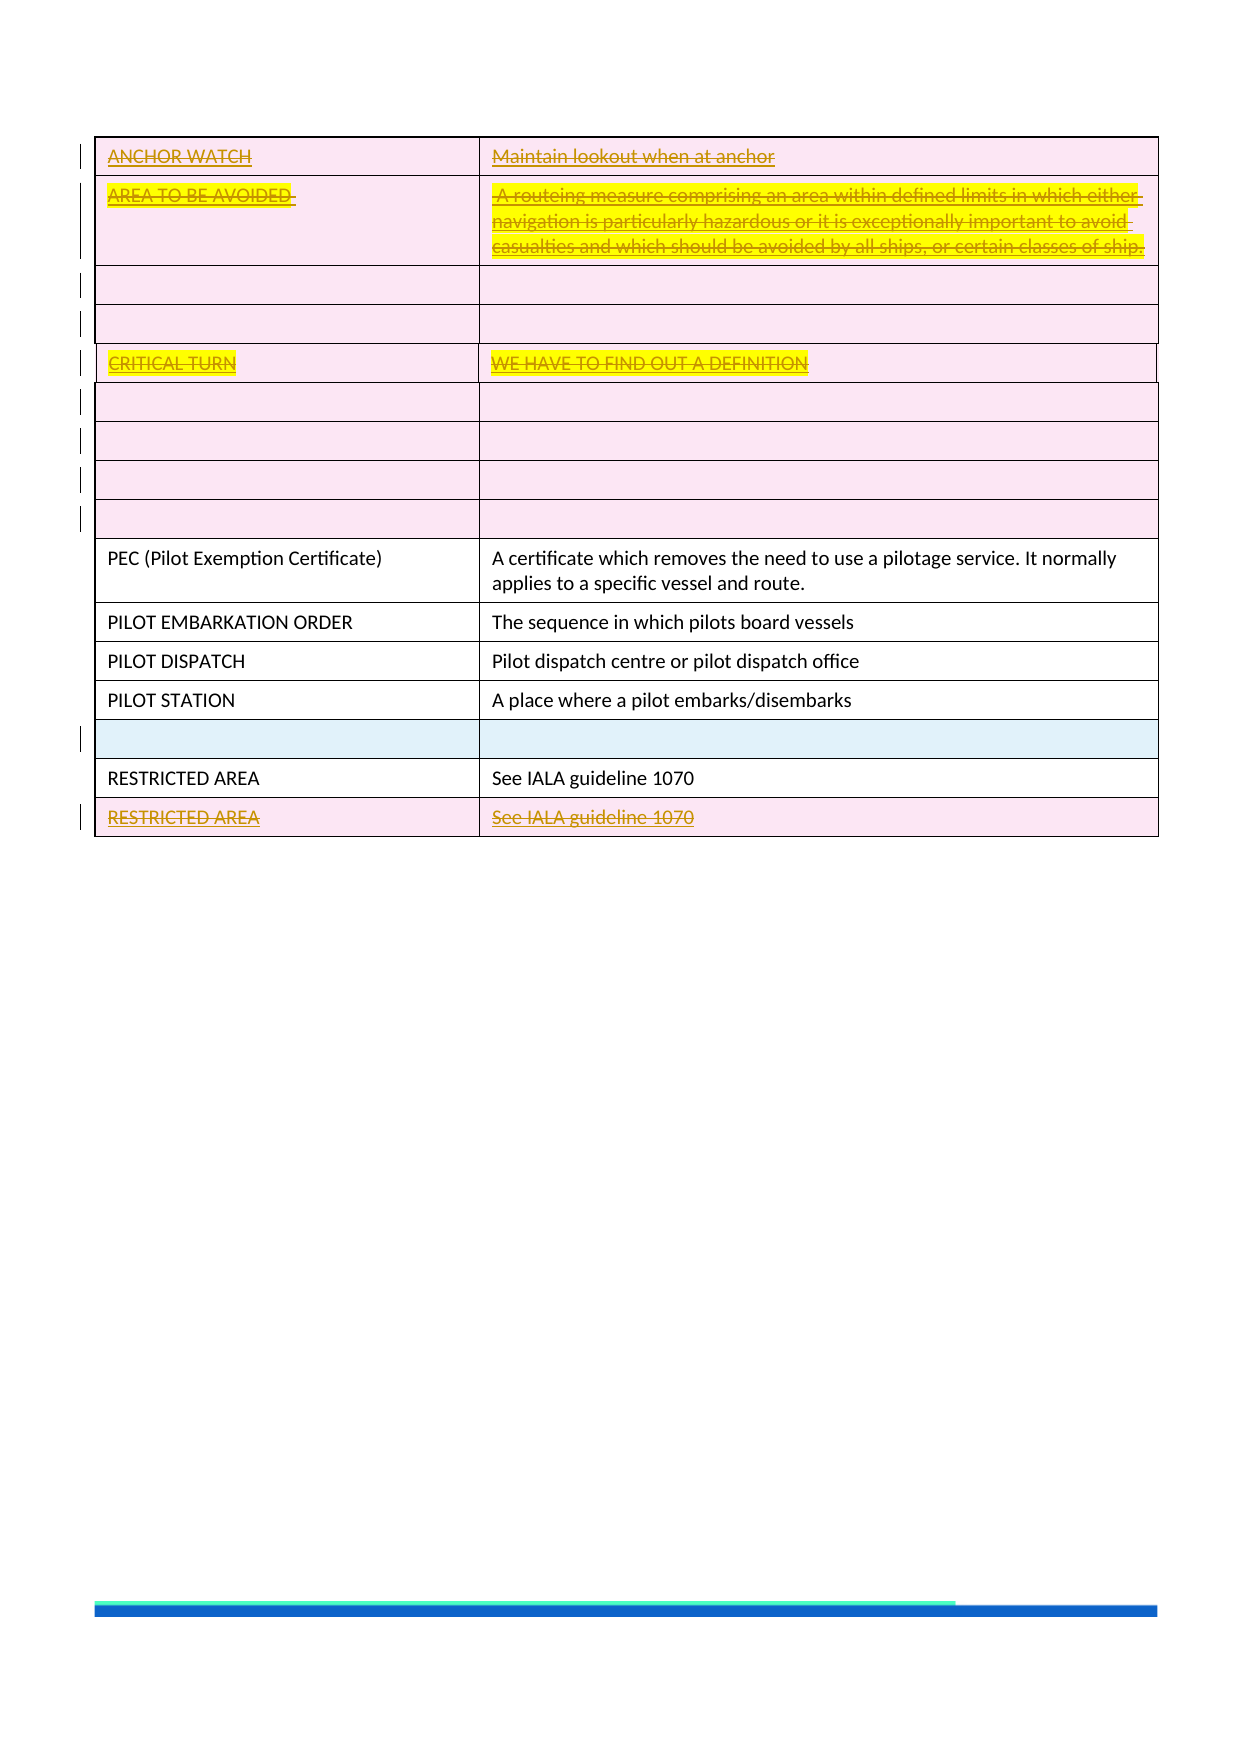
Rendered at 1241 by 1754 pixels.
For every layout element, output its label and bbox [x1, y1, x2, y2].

picture [94, 1601, 1158, 1617]
table_cell [480, 603, 1158, 641]
table_cell [480, 759, 1158, 797]
table_cell [96, 681, 479, 719]
table_cell [96, 759, 479, 797]
table_cell [480, 681, 1158, 719]
table_cell [96, 603, 479, 641]
table_cell [480, 539, 1158, 602]
table_cell [96, 539, 479, 602]
table_cell [96, 642, 479, 680]
table_cell [480, 642, 1158, 680]
